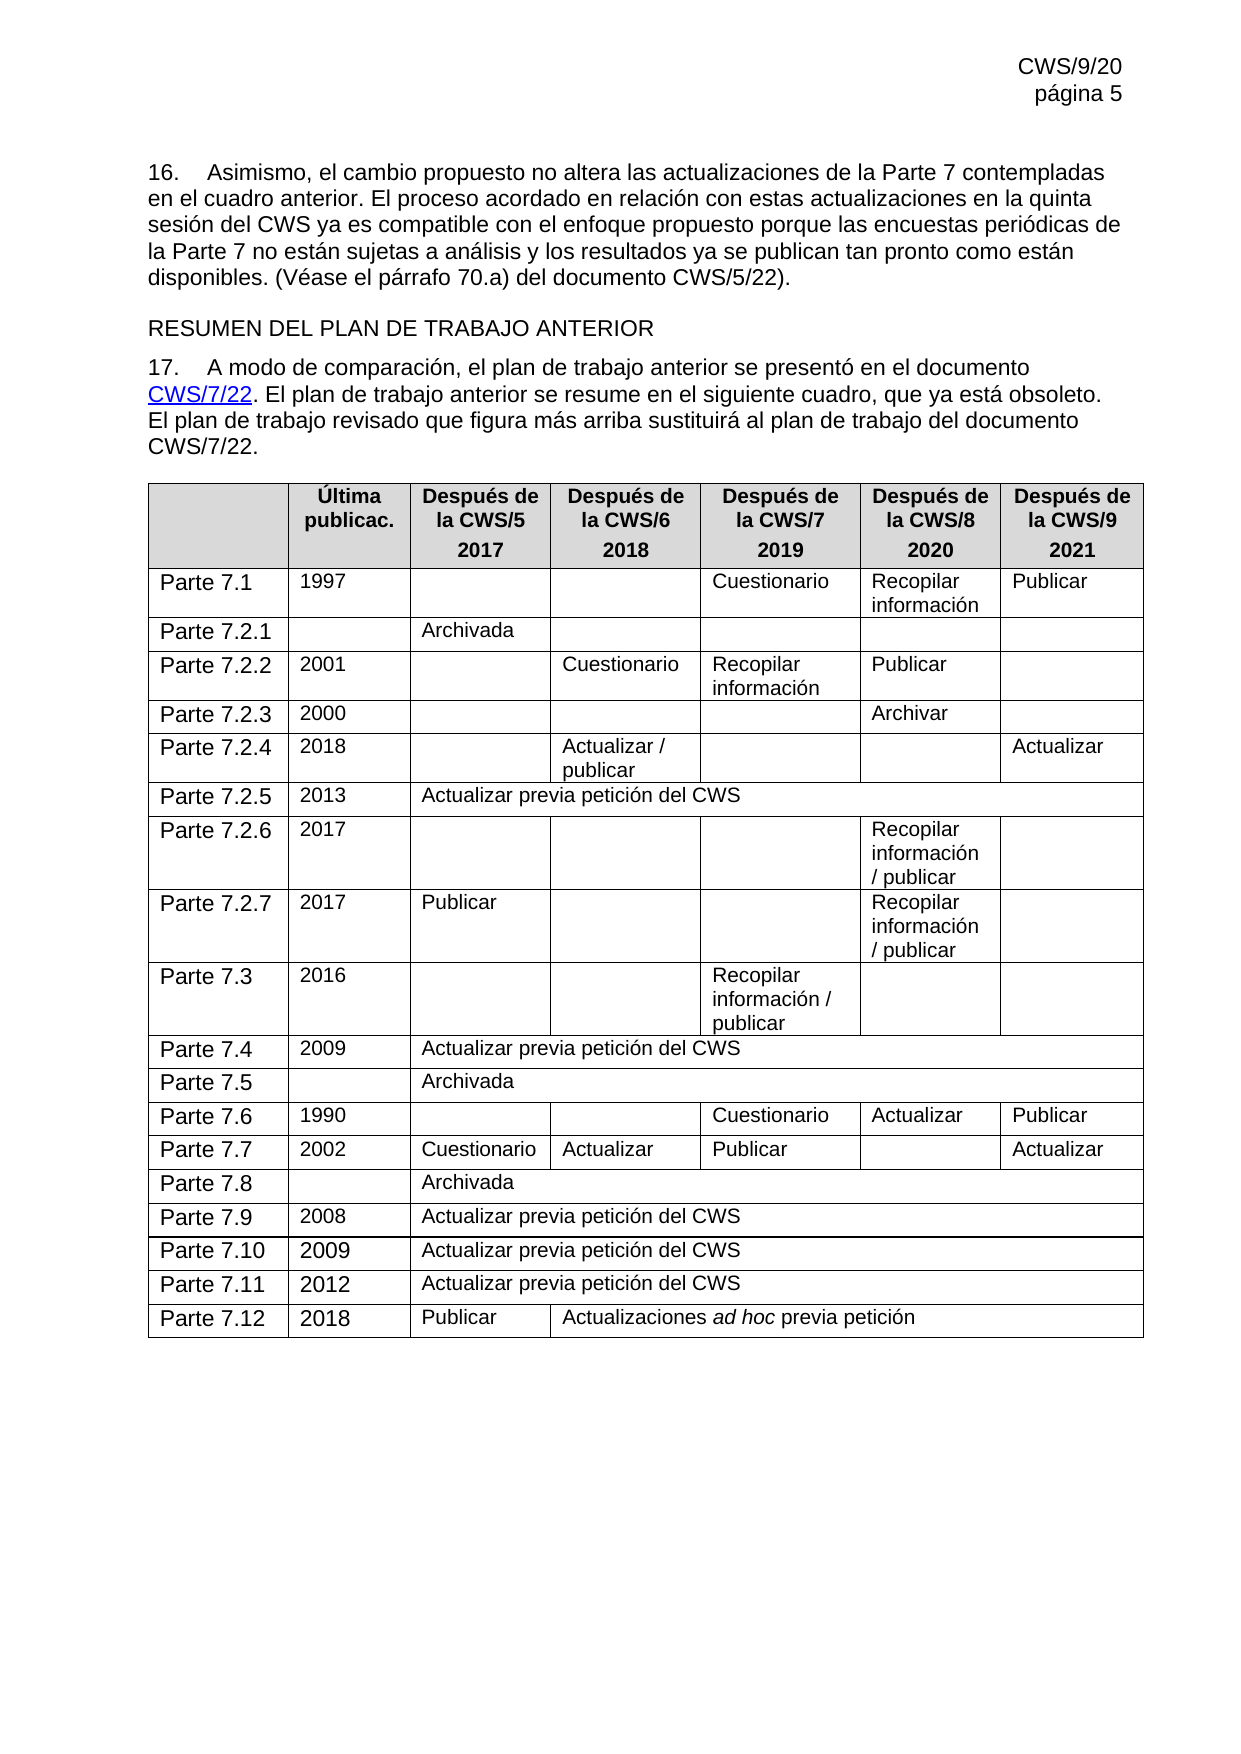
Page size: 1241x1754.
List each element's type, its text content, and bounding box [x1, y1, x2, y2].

table_cell 2017 [289, 890, 410, 962]
table_cell 2012 [289, 1271, 410, 1304]
table_cell Archivada [411, 1170, 1143, 1203]
table_cell Publicar [1001, 1103, 1143, 1135]
text Asimismo, el cambio propuesto no altera las actualizaciones de la Parte 7 contempladas en el cuadro anterior. El proceso acordado en relación con estas actualizaciones en la quinta sesión del CWS ya es compatible con el enfoque propuesto porque las encuestas periódicas de la Parte 7 no están sujetas a análisis y los resultados ya se publican tan pronto como están disponibles. (Véase el párrafo 70.a) del documento CWS/5/22). [148, 158, 1122, 290]
table_cell Parte 7.2.2 [149, 652, 288, 699]
table_cell Cuestionario [701, 569, 860, 617]
table_cell Actualizar previa petición del CWS [411, 1036, 1143, 1068]
table_cell [701, 734, 860, 782]
table_cell 2008 [289, 1204, 410, 1236]
table_cell Parte 7.4 [149, 1036, 288, 1068]
table_cell Archivar [861, 701, 1000, 733]
table_cell [551, 1103, 700, 1135]
table_cell [551, 618, 700, 651]
table_cell [1001, 701, 1143, 733]
table_cell [411, 569, 550, 617]
table_cell [1001, 817, 1143, 889]
table_cell 2018 [289, 734, 410, 782]
table_cell [411, 817, 550, 889]
table_header [149, 484, 288, 568]
table_cell [289, 1069, 410, 1102]
table_cell 2009 [289, 1238, 410, 1270]
table_header Después de la CWS/7 2019 [701, 484, 860, 568]
table_cell Actualizaciones ad hoc previa petición [551, 1305, 1143, 1337]
table_cell Actualizar previa petición del CWS [411, 783, 1143, 816]
table_cell [861, 1136, 1000, 1169]
table_cell Parte 7.3 [149, 963, 288, 1034]
table_cell Parte 7.5 [149, 1069, 288, 1102]
table_cell Actualizar [1001, 1136, 1143, 1169]
table_cell Archivada [411, 618, 550, 651]
table_cell [701, 817, 860, 889]
table_header Después de la CWS/8 2020 [861, 484, 1000, 568]
table_cell [411, 963, 550, 1034]
table_cell [289, 618, 410, 651]
subtitle RESUMEN DEL PLAN DE TRABAJO ANTERIOR [148, 315, 1122, 342]
table_cell Actualizar previa petición del CWS [411, 1204, 1143, 1236]
table_cell [411, 1103, 550, 1135]
table_cell Actualizar [1001, 734, 1143, 782]
table_cell Parte 7.6 [149, 1103, 288, 1135]
table_cell [861, 618, 1000, 651]
table_cell [551, 817, 700, 889]
table_cell Parte 7.11 [149, 1271, 288, 1304]
table_cell [551, 701, 700, 733]
table_cell 2000 [289, 701, 410, 733]
table_cell Parte 7.2.7 [149, 890, 288, 962]
table_header Después de la CWS/6 2018 [551, 484, 700, 568]
table_cell [1001, 618, 1143, 651]
table_cell Recopilar información / publicar [701, 963, 860, 1034]
table_cell Parte 7.1 [149, 569, 288, 617]
table_header Última publicac. [289, 484, 410, 568]
table_header Después de la CWS/9 2021 [1001, 484, 1143, 568]
table_cell [551, 963, 700, 1034]
table_cell Parte 7.2.1 [149, 618, 288, 651]
table_cell [1001, 890, 1143, 962]
table_cell 2009 [289, 1036, 410, 1068]
table_cell Parte 7.10 [149, 1238, 288, 1270]
table_cell Publicar [701, 1136, 860, 1169]
table_cell Recopilar información [701, 652, 860, 699]
table_cell Parte 7.2.5 [149, 783, 288, 816]
table_cell Cuestionario [701, 1103, 860, 1135]
table_cell [411, 734, 550, 782]
table_cell [1001, 652, 1143, 699]
table_cell [701, 890, 860, 962]
table_cell 2018 [289, 1305, 410, 1337]
table_cell 2016 [289, 963, 410, 1034]
table_cell 2002 [289, 1136, 410, 1169]
table_cell [289, 1170, 410, 1203]
table_cell Recopilar información [861, 569, 1000, 617]
table_cell Actualizar [861, 1103, 1000, 1135]
table_cell [551, 569, 700, 617]
table_cell Actualizar previa petición del CWS [411, 1271, 1143, 1304]
table_cell [411, 701, 550, 733]
table_cell Publicar [861, 652, 1000, 699]
table_header Después de la CWS/5 2017 [411, 484, 550, 568]
table_cell [861, 963, 1000, 1034]
table_cell Publicar [411, 1305, 550, 1337]
table_cell [701, 618, 860, 651]
table_cell Parte 7.2.4 [149, 734, 288, 782]
table_cell 2013 [289, 783, 410, 816]
table_cell 2001 [289, 652, 410, 699]
table_cell Parte 7.9 [149, 1204, 288, 1236]
table_cell Recopilar información / publicar [861, 817, 1000, 889]
table_cell Actualizar previa petición del CWS [411, 1238, 1143, 1270]
table_cell 2017 [289, 817, 410, 889]
table_cell Parte 7.8 [149, 1170, 288, 1203]
table_cell [861, 734, 1000, 782]
table_cell Cuestionario [551, 652, 700, 699]
table_cell Parte 7.2.6 [149, 817, 288, 889]
table_cell [551, 890, 700, 962]
table_cell Actualizar [551, 1136, 700, 1169]
table_cell Actualizar / publicar [551, 734, 700, 782]
table_cell 1997 [289, 569, 410, 617]
table_cell [1001, 963, 1143, 1034]
table_cell Recopilar información / publicar [861, 890, 1000, 962]
table_cell Parte 7.2.3 [149, 701, 288, 733]
table_cell Parte 7.12 [149, 1305, 288, 1337]
table_cell Cuestionario [411, 1136, 550, 1169]
table_cell 1990 [289, 1103, 410, 1135]
table_cell [701, 701, 860, 733]
table_cell [411, 652, 550, 699]
table_cell Archivada [411, 1069, 1143, 1102]
text A modo de comparación, el plan de trabajo anterior se presentó en el documento CWS/7/22. El plan de trabajo anterior se resume en el siguiente cuadro, que ya está obsoleto. El plan de trabajo revisado que figura más arriba sustituirá al plan de trabajo del documento CWS/7/22. [148, 354, 1122, 459]
table_cell Parte 7.7 [149, 1136, 288, 1169]
table_cell Publicar [1001, 569, 1143, 617]
table_cell Publicar [411, 890, 550, 962]
